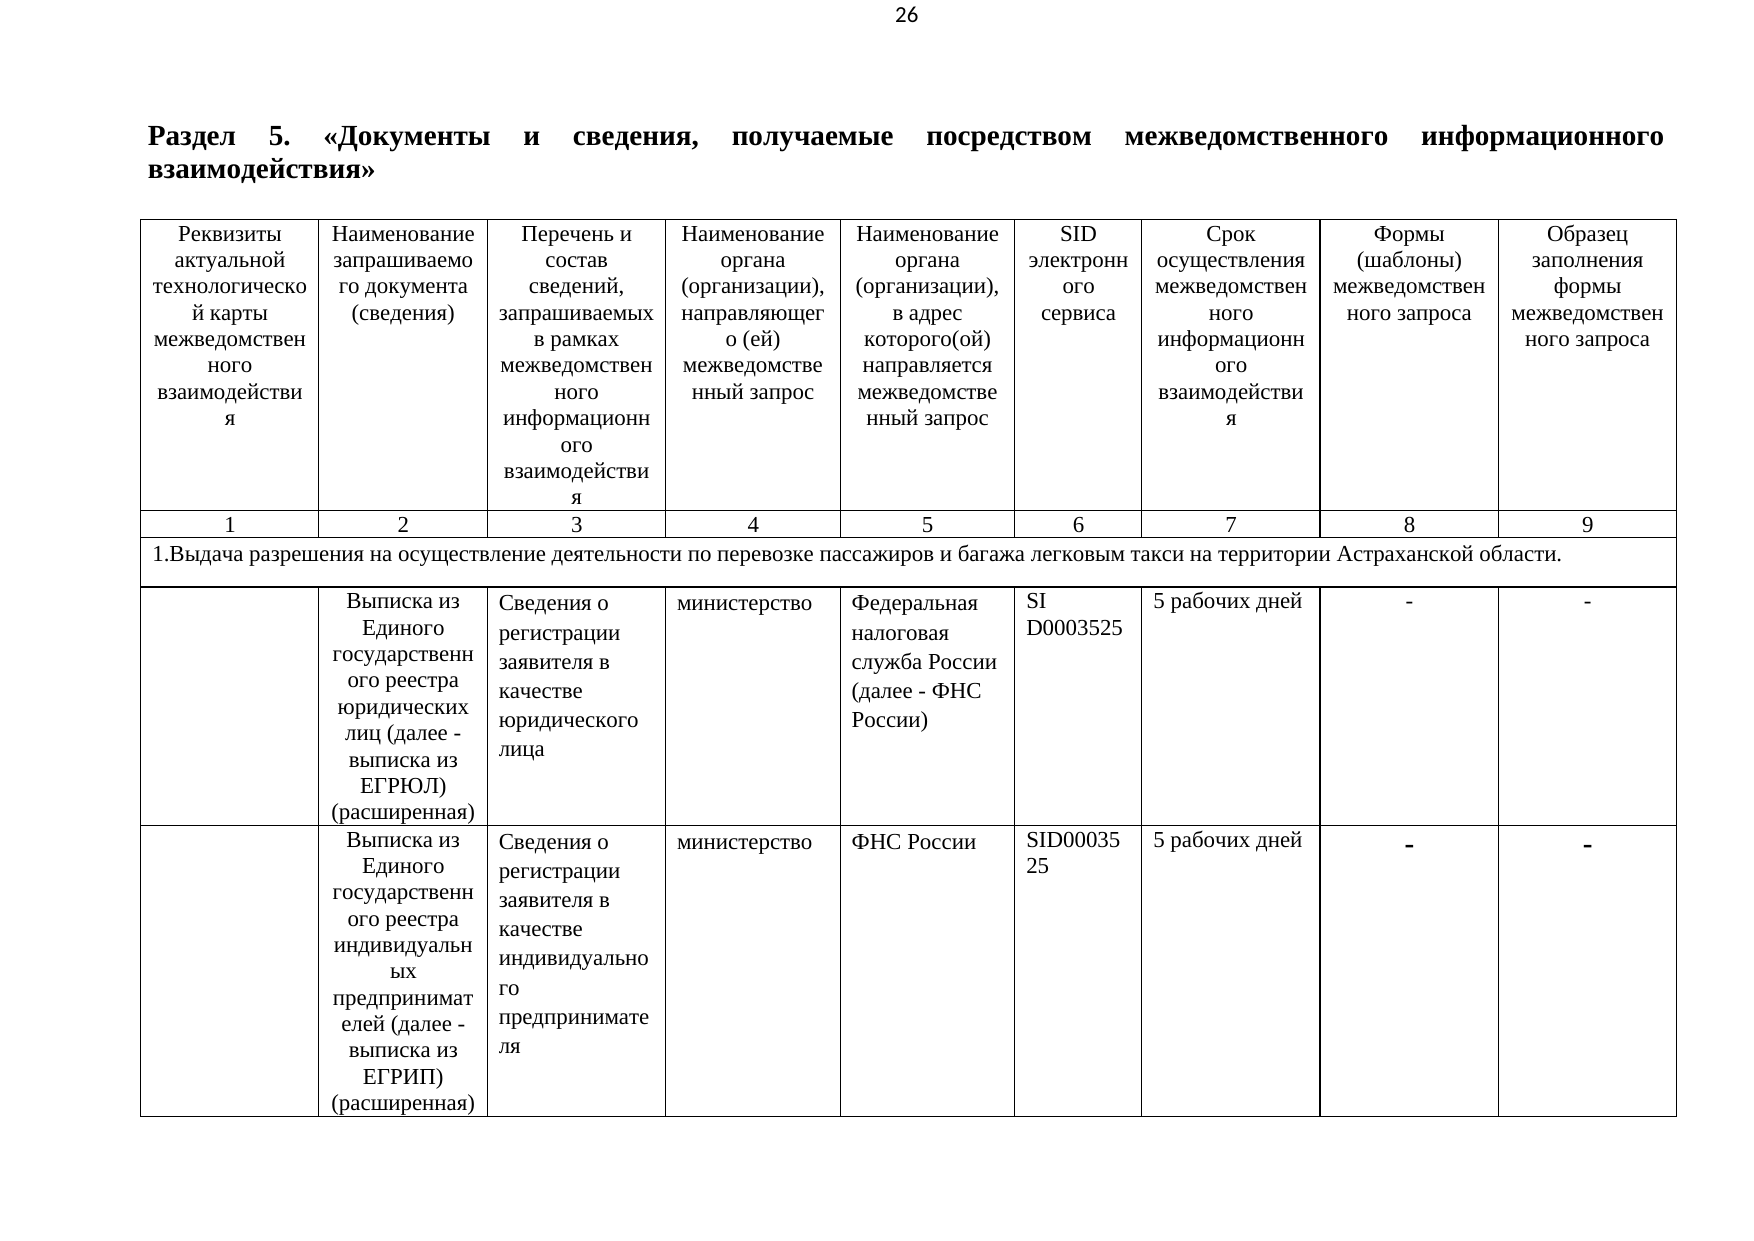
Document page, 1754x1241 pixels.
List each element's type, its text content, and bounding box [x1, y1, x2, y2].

table_cell - [1321, 826, 1498, 1116]
table_cell Выписка из Единого государственного реестра юридических лиц (далее - выписка из ЕГРЮЛ) (расширенная) [319, 588, 487, 825]
table_cell 3 [488, 511, 665, 537]
table_cell 1 [141, 511, 318, 537]
table_cell 5 [841, 511, 1014, 537]
table_header Наименование запрашиваемого документа (сведения) [319, 220, 487, 510]
table_cell 5 рабочих дней [1142, 588, 1319, 825]
table_cell министерство [666, 588, 840, 825]
table_cell 1.Выдача разрешения на осуществление деятельности по перевозке пассажиров и багажа легковым такси на территории Астраханской области. [141, 538, 1676, 586]
table_cell SID0003525 [1015, 588, 1141, 825]
table_cell 5 рабочих дней [1142, 826, 1319, 1116]
table_cell 8 [1321, 511, 1498, 537]
table_cell - [1499, 588, 1676, 825]
table_header Формы (шаблоны) межведомственного запроса [1321, 220, 1498, 510]
table_cell 6 [1015, 511, 1141, 537]
table_cell Сведения о регистрации заявителя в качестве юридического лица [488, 588, 665, 825]
table_cell Выписка из Единого государственного реестра индивидуальных предпринимателей (далее - выписка из ЕГРИП) (расширенная) [319, 826, 487, 1116]
table_cell Федеральная налоговая служба России (далее - ФНС России) [841, 588, 1014, 825]
table_cell 7 [1142, 511, 1319, 537]
table_header Наименование органа (организации), в адрес которого(ой) направляется межведомственный запрос [841, 220, 1014, 510]
table_cell министерство [666, 826, 840, 1116]
table_cell - [1499, 826, 1676, 1116]
table_cell [141, 588, 318, 825]
table_cell SID0003525 [1015, 826, 1141, 1116]
text Раздел 5. «Документы и сведения, получаемые посредством межведомственного информационного взаимодействия» [148, 118, 1665, 185]
table_cell 9 [1499, 511, 1676, 537]
table_cell 4 [666, 511, 840, 537]
table_header Наименование органа (организации), направляющего (ей) межведомственный запрос [666, 220, 840, 510]
table_header SID электронного сервиса [1015, 220, 1141, 510]
table_cell Сведения о регистрации заявителя в качестве индивидуального предпринимателя [488, 826, 665, 1116]
table_cell ФНС России [841, 826, 1014, 1116]
table_header Срок осуществления межведомственного информационного взаимодействия [1142, 220, 1319, 510]
table_header Реквизиты актуальной технологической карты межведомственного взаимодействия [141, 220, 318, 510]
table_cell - [1321, 588, 1498, 825]
table_cell [141, 826, 318, 1116]
table_header Перечень и состав сведений, запрашиваемых в рамках межведомственного информационного взаимодействия [488, 220, 665, 510]
table_cell 2 [319, 511, 487, 537]
table_header Образец заполнения формы межведомственного запроса [1499, 220, 1676, 510]
